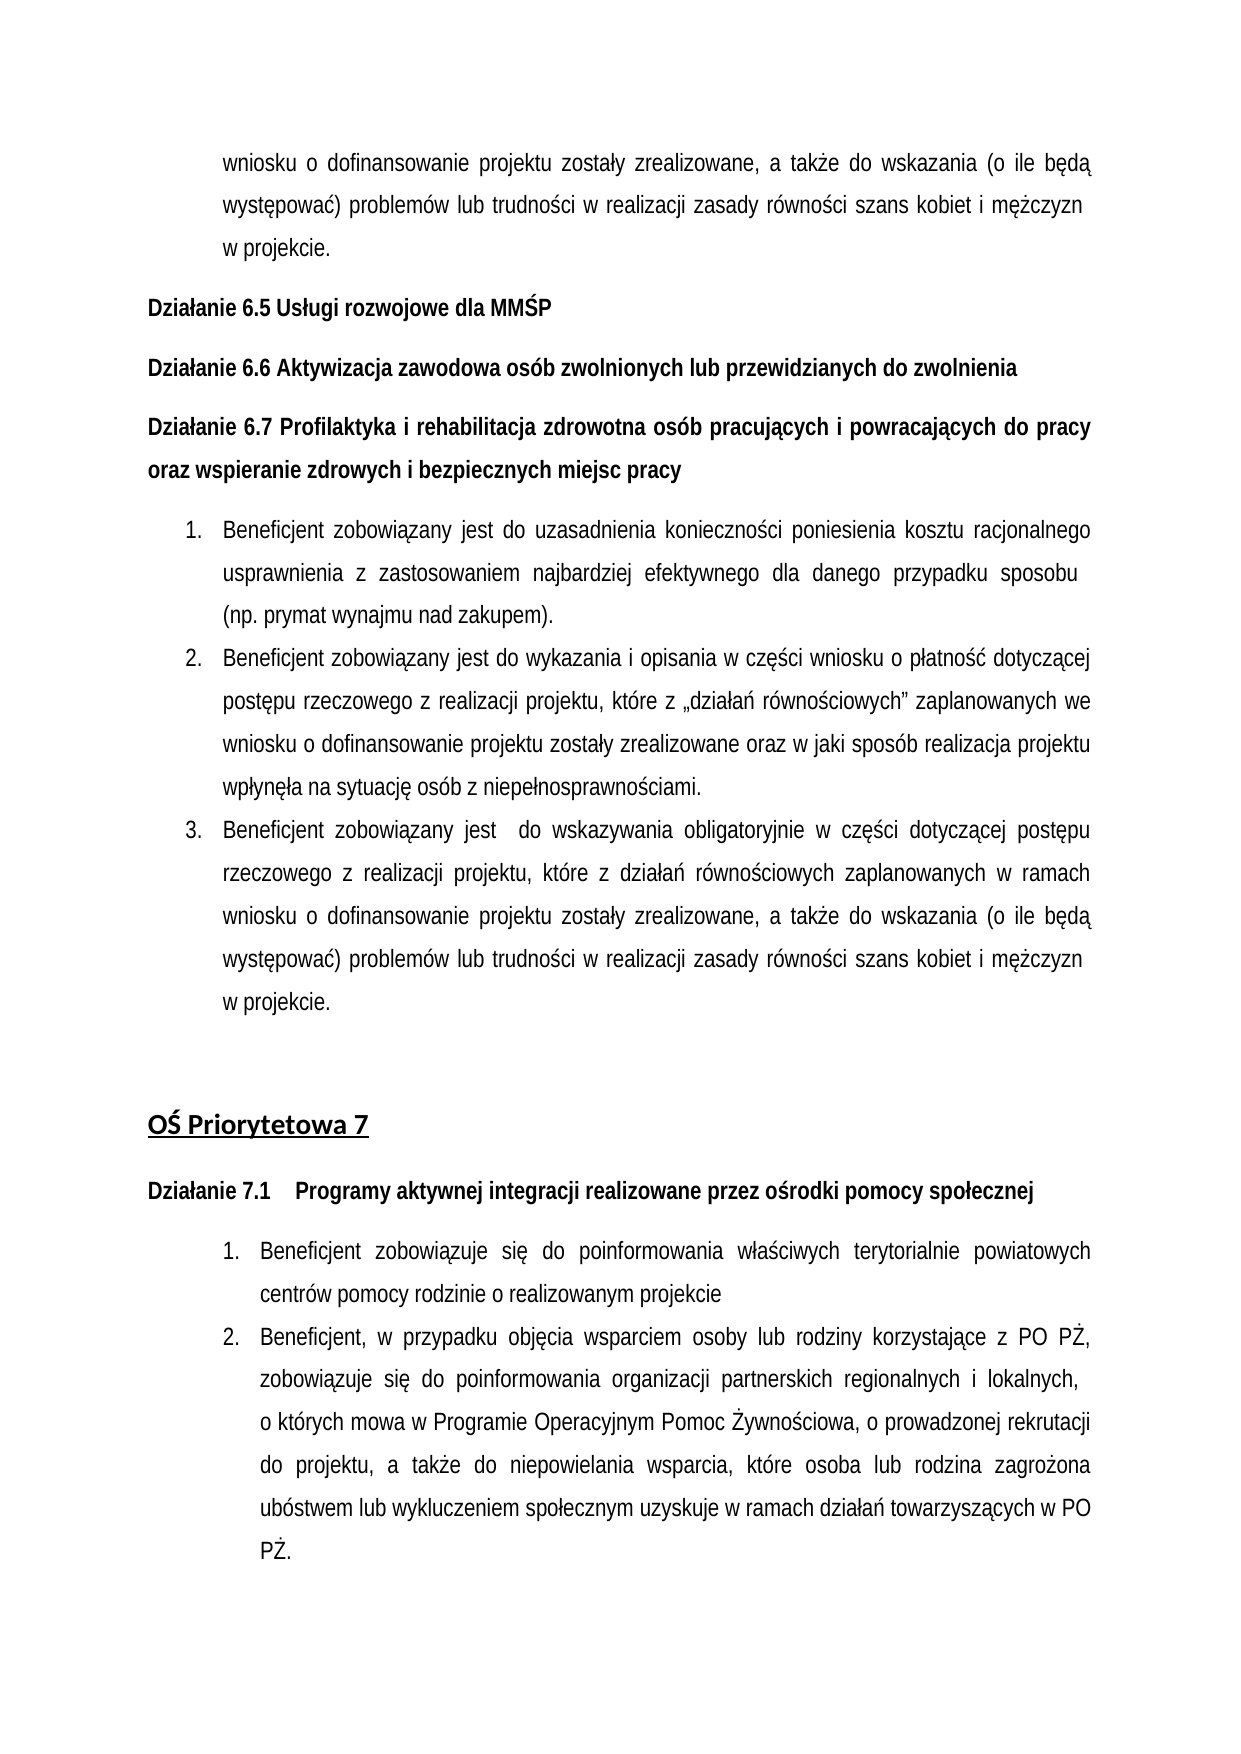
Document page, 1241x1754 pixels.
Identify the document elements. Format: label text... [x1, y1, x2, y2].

list Beneficjent zobowiązuje się do poinformowania właściwych terytorialnie powiatowych centrów pomocy rodzinie o realizowanym projekcie [223, 1236, 1093, 1307]
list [185, 148, 1093, 262]
text OŚ Priorytetowa 7 [148, 1106, 1093, 1142]
text Działanie 7.1 Programy aktywnej integracji realizowane przez ośrodki pomocy społecznej [148, 1176, 1093, 1205]
text Działanie 6.7 Profilaktyka i rehabilitacja zdrowotna osób pracujących i powracających do pracy oraz wspieranie zdrowych i bezpiecznych miejsc pracy [148, 412, 1093, 484]
list Beneficjent, w przypadku objęcia wsparciem osoby lub rodziny korzystające z PO PŻ, zobowiązuje się do poinformowania organizacji partnerskich regionalnych i lokalnych, o których mowa w Programie Operacyjnym Pomoc Żywnościowa, o prowadzonej rekrutacji do projektu, a także do niepowielania wsparcia, które osoba lub rodzina zagrożona ubóstwem lub wykluczeniem społecznym uzyskuje w ramach działań towarzyszących w PO PŻ. [223, 1321, 1093, 1565]
text Działanie 6.6 Aktywizacja zawodowa osób zwolnionych lub przewidzianych do zwolnienia [148, 353, 1093, 381]
text Działanie 6.5 Usługi rozwojowe dla MMŚP [148, 293, 1093, 322]
list Beneficjent zobowiązany jest do wykazania i opisania w części wniosku o płatność dotyczącej postępu rzeczowego z realizacji projektu, które z „działań równościowych” zaplanowanych we wniosku o dofinansowanie projektu zostały zrealizowane oraz w jaki sposób realizacja projektu wpłynęła na sytuację osób z niepełnosprawnościami. [185, 643, 1093, 801]
